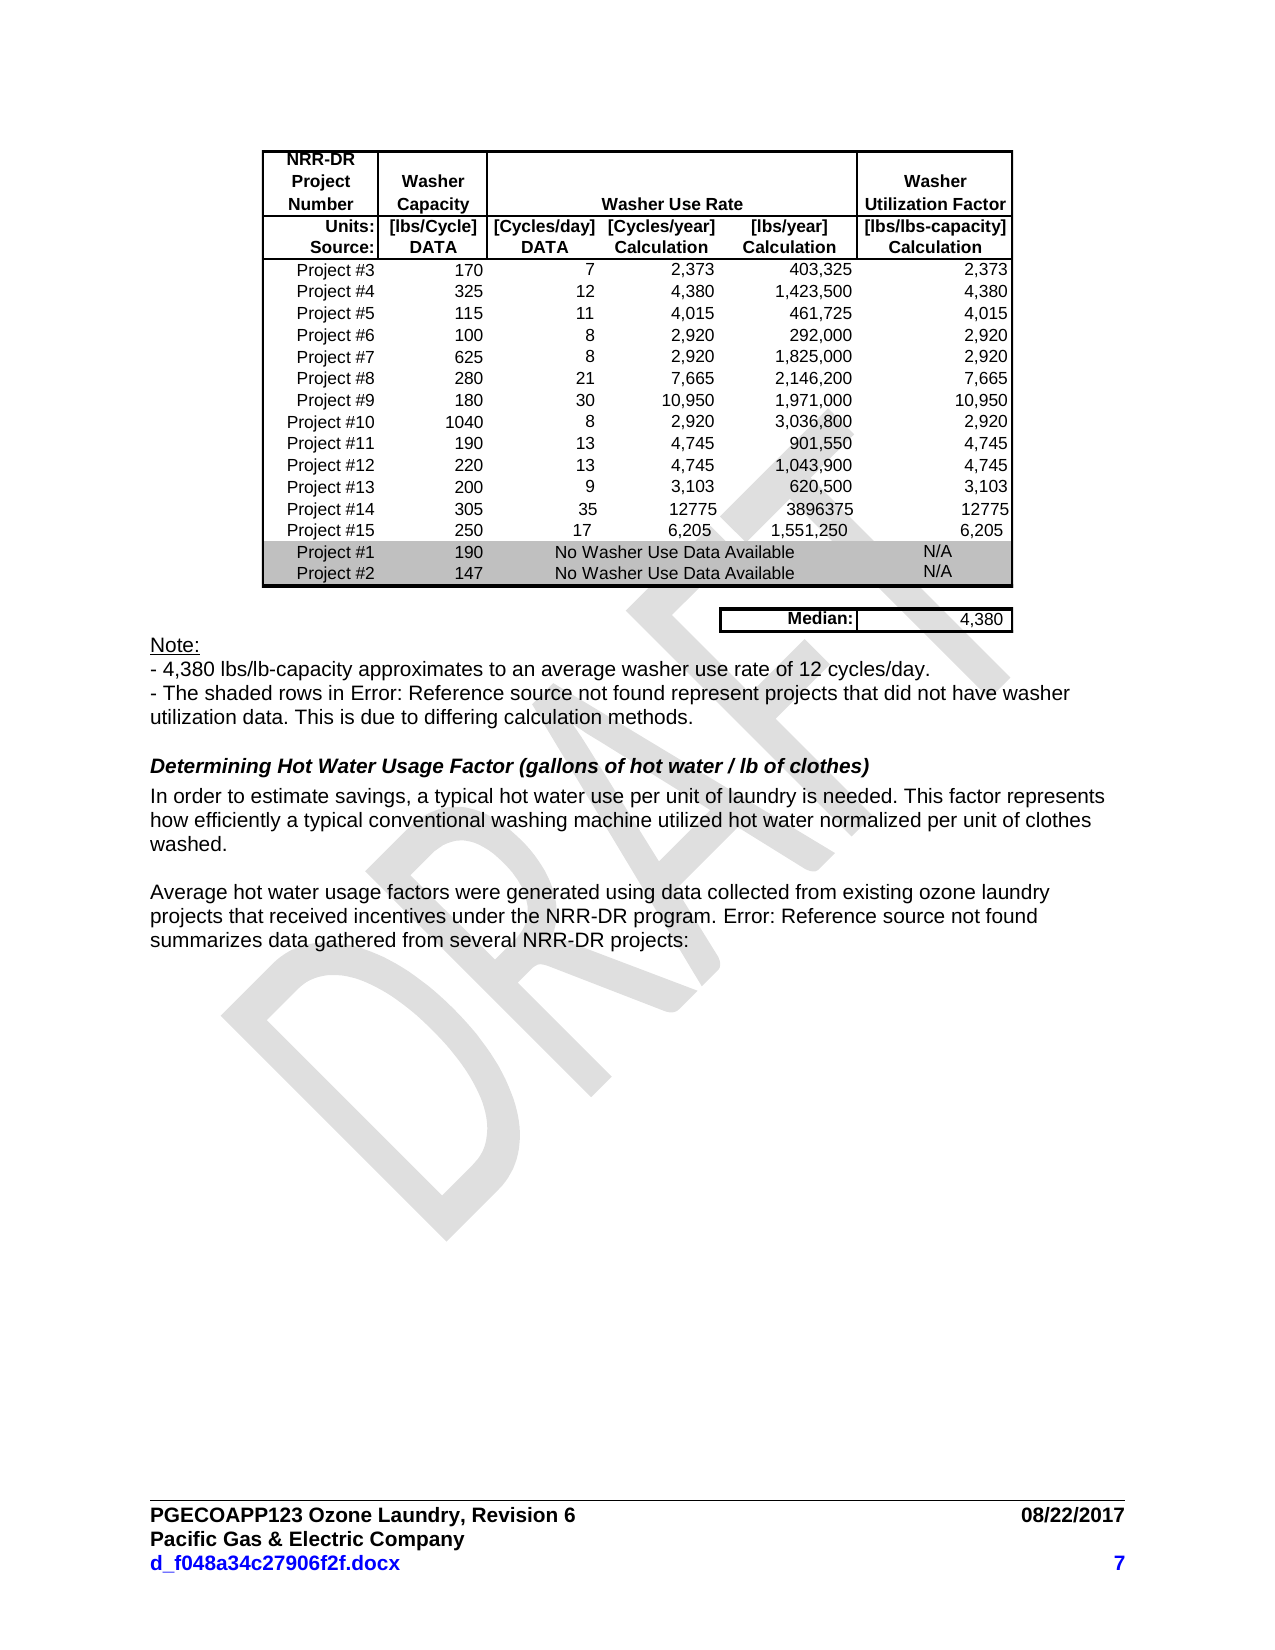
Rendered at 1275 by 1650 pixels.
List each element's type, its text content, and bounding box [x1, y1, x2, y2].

text In order to estimate savings, a typical hot water use per unit of laundry is needed. This factor represents how efficiently a typical conventional washing machine utilized hot water normalized per unit of clothes washed. [150, 784, 1125, 856]
text Note: [150, 633, 1125, 657]
text - 4,380 lbs/lb-capacity approximates to an average washer use rate of 12 cycles/day. [150, 657, 1125, 681]
subtitle Determining Hot Water Usage Factor (gallons of hot water / lb of clothes) [150, 754, 1125, 778]
